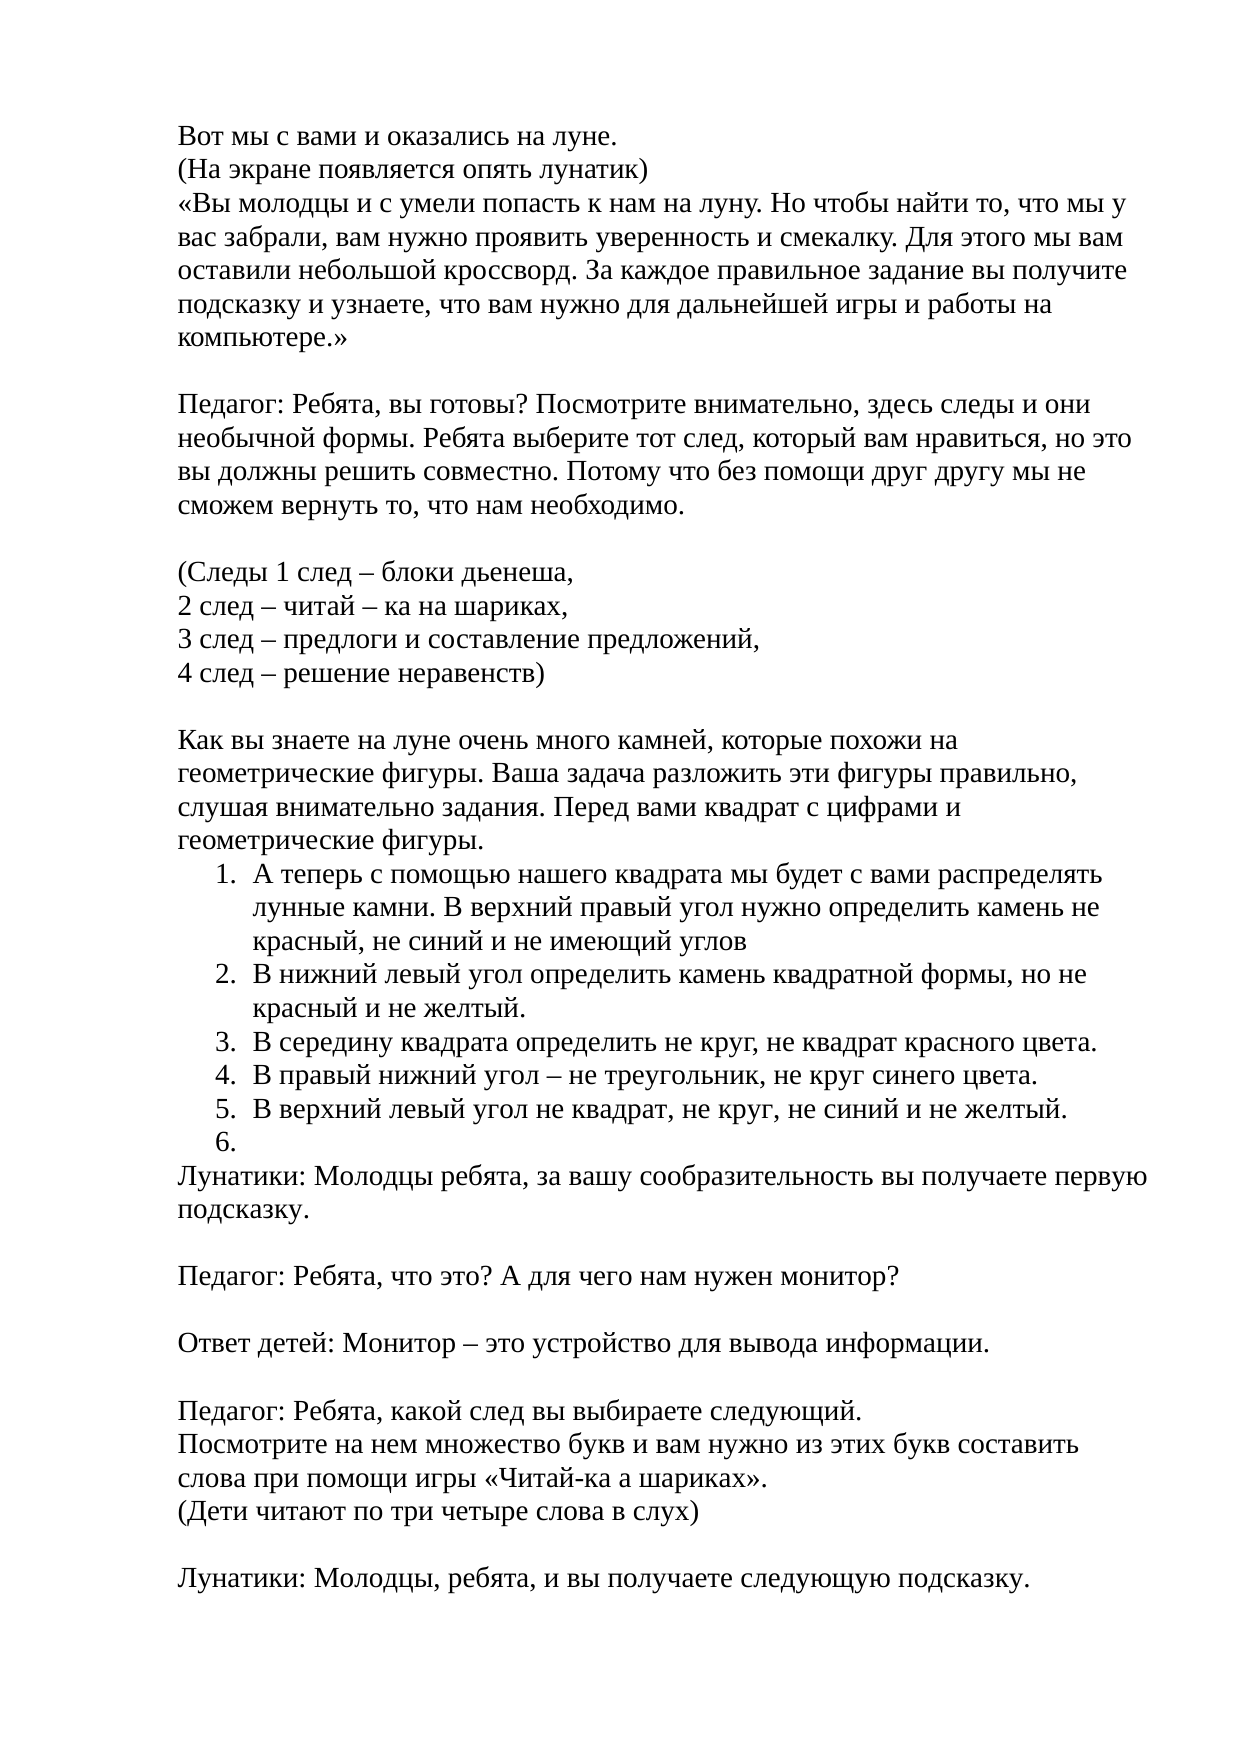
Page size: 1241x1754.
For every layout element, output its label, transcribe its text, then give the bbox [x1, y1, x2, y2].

text Лунатики: Молодцы ребята, за вашу сообразительность вы получаете первую подсказку. [177, 1158, 1152, 1225]
text Ответ детей: Монитор – это устройство для вывода информации. [177, 1326, 1152, 1359]
text «Вы молодцы и с умели попасть к нам на луну. Но чтобы найти то, что мы у вас забрали, вам нужно проявить уверенность и смекалку. Для этого мы вам оставили небольшой кроссворд. За каждое правильное задание вы получите подсказку и узнаете, что вам нужно для дальнейшей игры и работы на компьютере.» [177, 185, 1152, 353]
text 2 след – читай – ка на шариках, [177, 588, 1152, 621]
list В нижний левый угол определить камень квадратной формы, но не красный и не желтый. [215, 957, 1152, 1024]
text (Дети читают по три четыре слова в слух) [177, 1493, 1152, 1527]
text Вот мы с вами и оказались на луне. [177, 118, 1152, 152]
text Как вы знаете на луне очень много камней, которые похожи на геометрические фигуры. Ваша задача разложить эти фигуры правильно, слушая внимательно задания. Перед вами квадрат с цифрами и геометрические фигуры. [177, 722, 1152, 856]
text Педагог: Ребята, что это? А для чего нам нужен монитор? [177, 1258, 1152, 1292]
text Педагог: Ребята, какой след вы выбираете следующий. [177, 1393, 1152, 1426]
list А теперь с помощью нашего квадрата мы будет с вами распределять лунные камни. В верхний правый угол нужно определить камень не красный, не синий и не имеющий углов [215, 856, 1152, 957]
text 4 след – решение неравенств) [177, 655, 1152, 688]
text Посмотрите на нем множество букв и вам нужно из этих букв составить слова при помощи игры «Читай-ка а шариках». [177, 1426, 1152, 1493]
text (Следы 1 след – блоки дьенеша, [177, 554, 1152, 588]
list В верхний левый угол не квадрат, не круг, не синий и не желтый. [215, 1091, 1152, 1124]
text Педагог: Ребята, вы готовы? Посмотрите внимательно, здесь следы и они необычной формы. Ребята выберите тот след, который вам нравиться, но это вы должны решить совместно. Потому что без помощи друг другу мы не сможем вернуть то, что нам необходимо. [177, 386, 1152, 521]
text 3 след – предлоги и составление предложений, [177, 621, 1152, 655]
list В середину квадрата определить не круг, не квадрат красного цвета. [215, 1024, 1152, 1057]
list В правый нижний угол – не треугольник, не круг синего цвета. [215, 1057, 1152, 1091]
text Лунатики: Молодцы, ребята, и вы получаете следующую подсказку. [177, 1560, 1152, 1594]
text (На экране появляется опять лунатик) [177, 152, 1152, 185]
